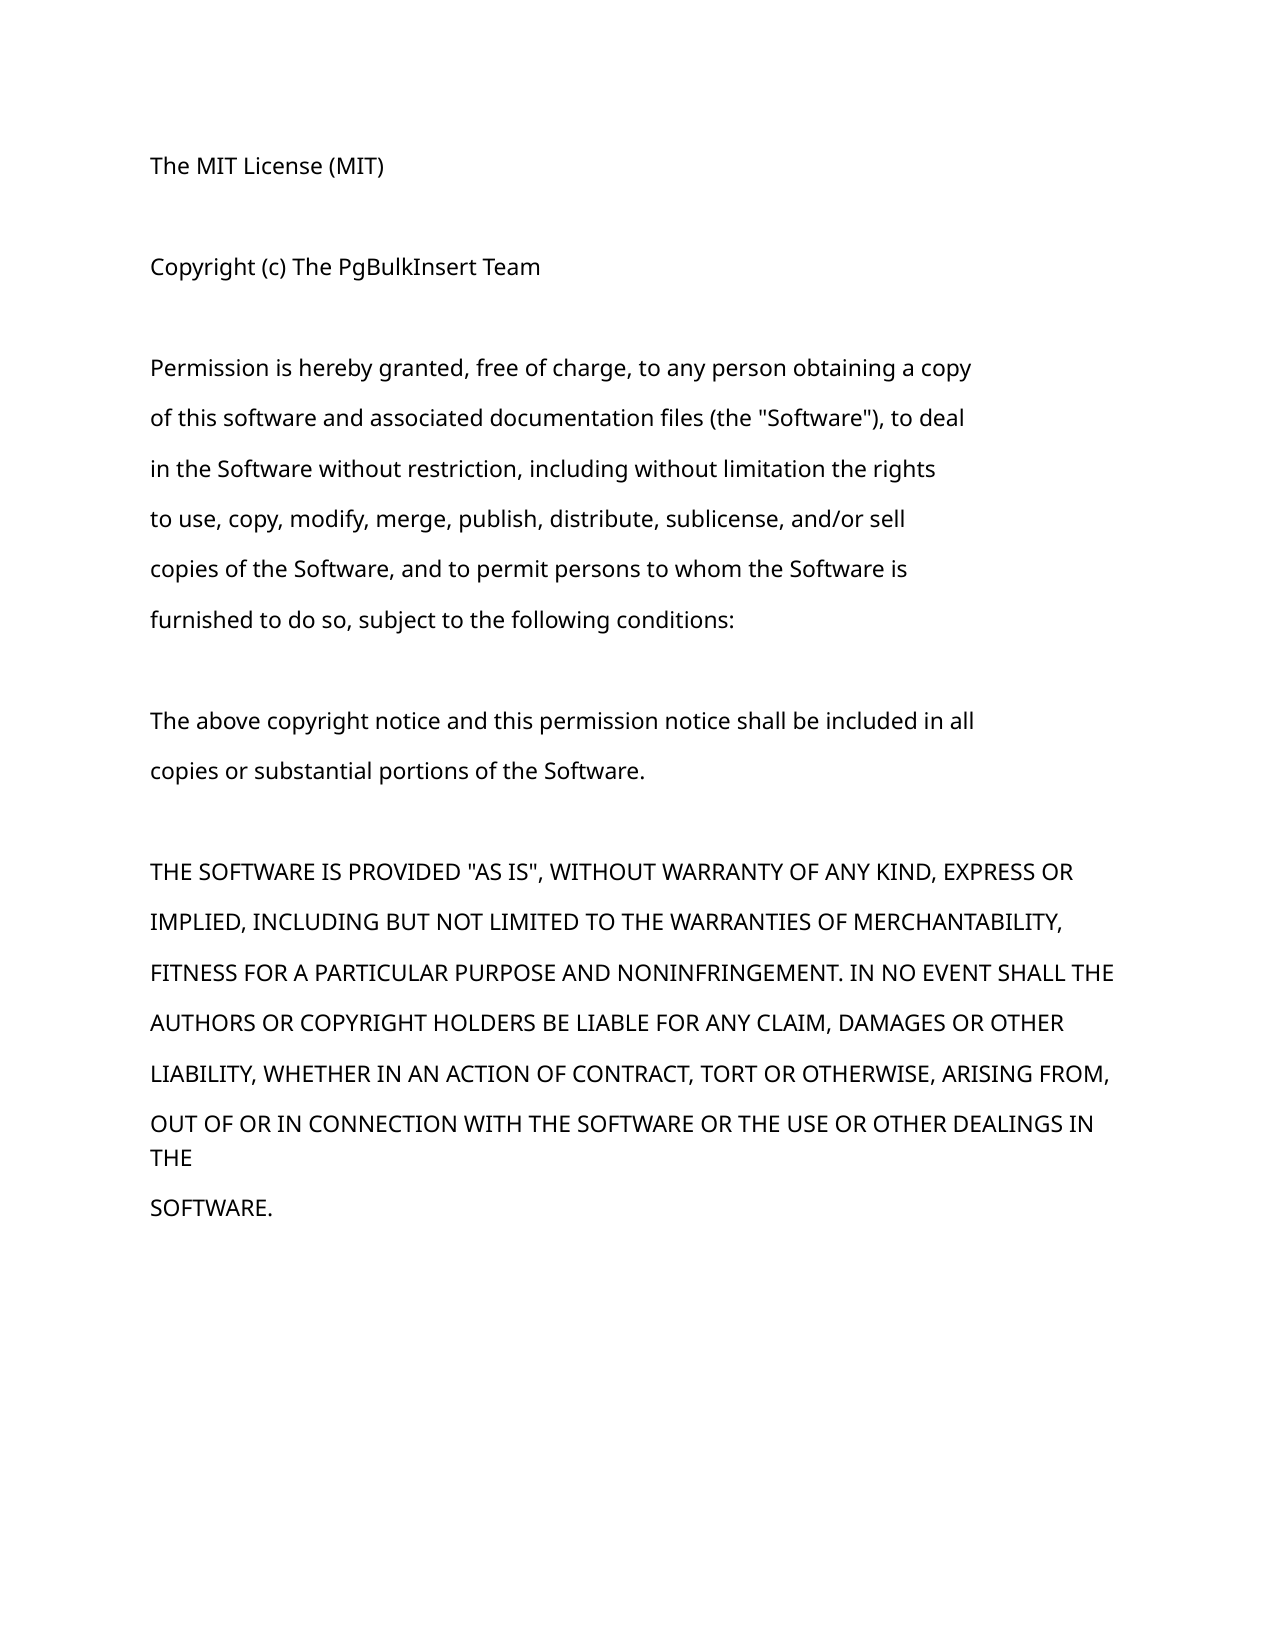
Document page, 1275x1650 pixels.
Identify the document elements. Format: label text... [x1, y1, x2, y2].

text Permission is hereby granted, free of charge, to any person obtaining a copy [150, 352, 1125, 383]
text of this software and associated documentation files (the "Software"), to deal [150, 402, 1125, 433]
text copies of the Software, and to permit persons to whom the Software is [150, 553, 1125, 584]
text FITNESS FOR A PARTICULAR PURPOSE AND NONINFRINGEMENT. IN NO EVENT SHALL THE [150, 957, 1125, 988]
text LIABILITY, WHETHER IN AN ACTION OF CONTRACT, TORT OR OTHERWISE, ARISING FROM, [150, 1057, 1125, 1089]
text in the Software without restriction, including without limitation the rights [150, 452, 1125, 484]
text The above copyright notice and this permission notice shall be included in all [150, 704, 1125, 736]
text SOFTWARE. [150, 1192, 1125, 1223]
text IMPLIED, INCLUDING BUT NOT LIMITED TO THE WARRANTIES OF MERCHANTABILITY, [150, 906, 1125, 937]
text THE SOFTWARE IS PROVIDED "AS IS", WITHOUT WARRANTY OF ANY KIND, EXPRESS OR [150, 856, 1125, 887]
text The MIT License (MIT) [150, 150, 1125, 181]
text copies or substantial portions of the Software. [150, 755, 1125, 786]
text furnished to do so, subject to the following conditions: [150, 604, 1125, 635]
text to use, copy, modify, merge, publish, distribute, sublicense, and/or sell [150, 503, 1125, 534]
text AUTHORS OR COPYRIGHT HOLDERS BE LIABLE FOR ANY CLAIM, DAMAGES OR OTHER [150, 1007, 1125, 1038]
text Copyright (c) The PgBulkInsert Team [150, 251, 1125, 282]
text OUT OF OR IN CONNECTION WITH THE SOFTWARE OR THE USE OR OTHER DEALINGS IN THE [150, 1108, 1125, 1173]
